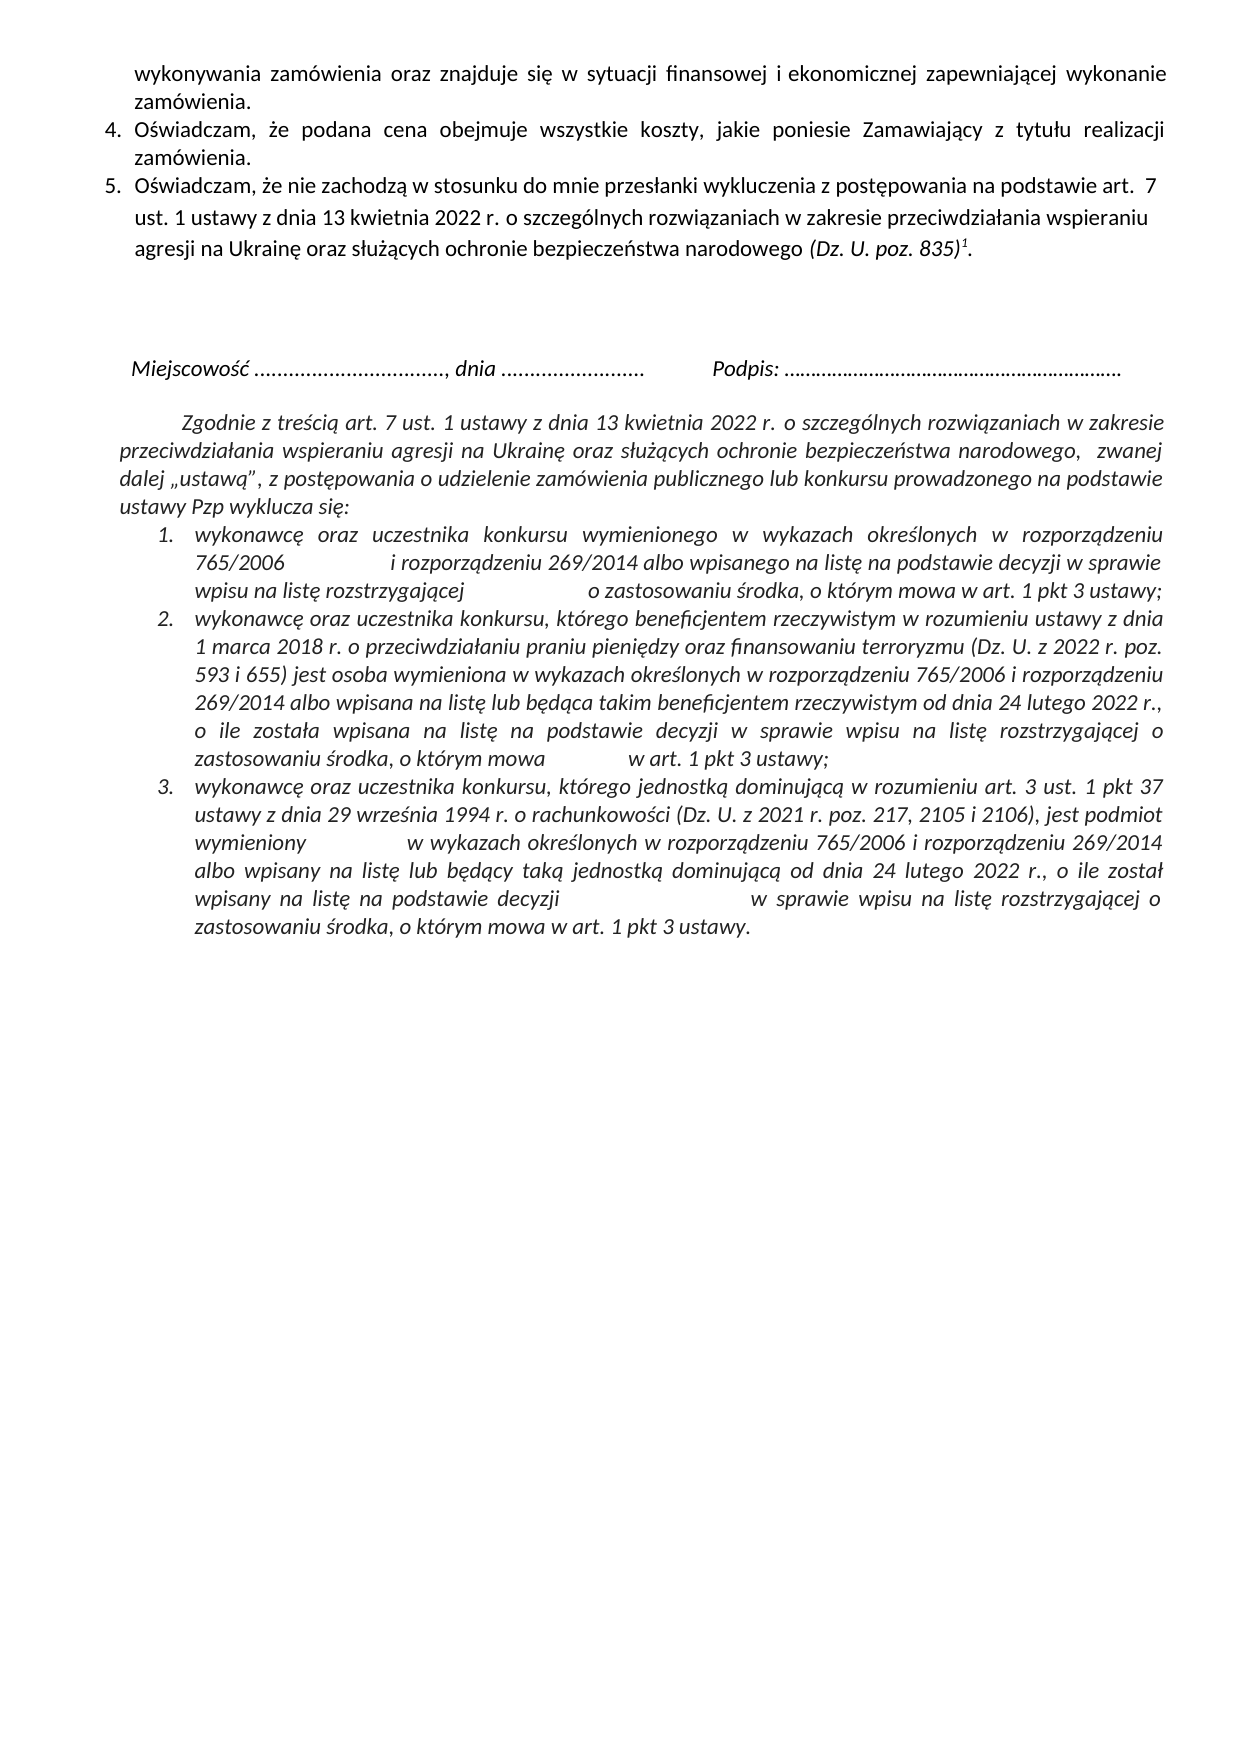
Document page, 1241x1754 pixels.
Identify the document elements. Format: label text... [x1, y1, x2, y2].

text Miejscowość ................................., dnia ......................... Podpis: ………………………………………………………. [90, 354, 1167, 382]
list wykonawcę oraz uczestnika konkursu wymienionego w wykazach określonych w rozporządzeniu 765/2006 i rozporządzeniu 269/2014 albo wpisanego na listę na podstawie decyzji w sprawie wpisu na listę rozstrzygającej o zastosowaniu środka, o którym mowa w art. 1 pkt 3 ustawy; [157, 520, 1167, 604]
list Oświadczam, że podana cena obejmuje wszystkie koszty, jakie poniesie Zamawiający z tytułu realizacji zamówienia. [104, 115, 1167, 171]
list wykonawcę oraz uczestnika konkursu, którego jednostką dominującą w rozumieniu art. 3 ust. 1 pkt 37 ustawy z dnia 29 września 1994 r. o rachunkowości (Dz. U. z 2021 r. poz. 217, 2105 i 2106), jest podmiot wymieniony w wykazach określonych w rozporządzeniu 765/2006 i rozporządzeniu 269/2014 albo wpisany na listę lub będący taką jednostką dominującą od dnia 24 lutego 2022 r., o ile został wpisany na listę na podstawie decyzji w sprawie wpisu na listę rozstrzygającej o zastosowaniu środka, o którym mowa w art. 1 pkt 3 ustawy. [157, 772, 1167, 940]
text Zgodnie z treścią art. 7 ust. 1 ustawy z dnia 13 kwietnia 2022 r. o szczególnych rozwiązaniach w zakresie przeciwdziałania wspieraniu agresji na Ukrainę oraz służących ochronie bezpieczeństwa narodowego, zwanej dalej „ustawą”, z postępowania o udzielenie zamówienia publicznego lub konkursu prowadzonego na podstawie ustawy Pzp wyklucza się: [119, 408, 1167, 520]
list Oświadczam, że nie zachodzą w stosunku do mnie przesłanki wykluczenia z postępowania na podstawie art. 7 ust. 1 ustawy z dnia 13 kwietnia 2022 r. o szczególnych rozwiązaniach w zakresie przeciwdziałania wspieraniu agresji na Ukrainę oraz służących ochronie bezpieczeństwa narodowego (Dz. U. poz. 835)1. [104, 171, 1167, 262]
list wykonawcę oraz uczestnika konkursu, którego beneficjentem rzeczywistym w rozumieniu ustawy z dnia 1 marca 2018 r. o przeciwdziałaniu praniu pieniędzy oraz finansowaniu terroryzmu (Dz. U. z 2022 r. poz. 593 i 655) jest osoba wymieniona w wykazach określonych w rozporządzeniu 765/2006 i rozporządzeniu 269/2014 albo wpisana na listę lub będąca takim beneficjentem rzeczywistym od dnia 24 lutego 2022 r., o ile została wpisana na listę na podstawie decyzji w sprawie wpisu na listę rozstrzygającej o zastosowaniu środka, o którym mowa w art. 1 pkt 3 ustawy; [157, 604, 1167, 772]
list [104, 59, 1167, 115]
